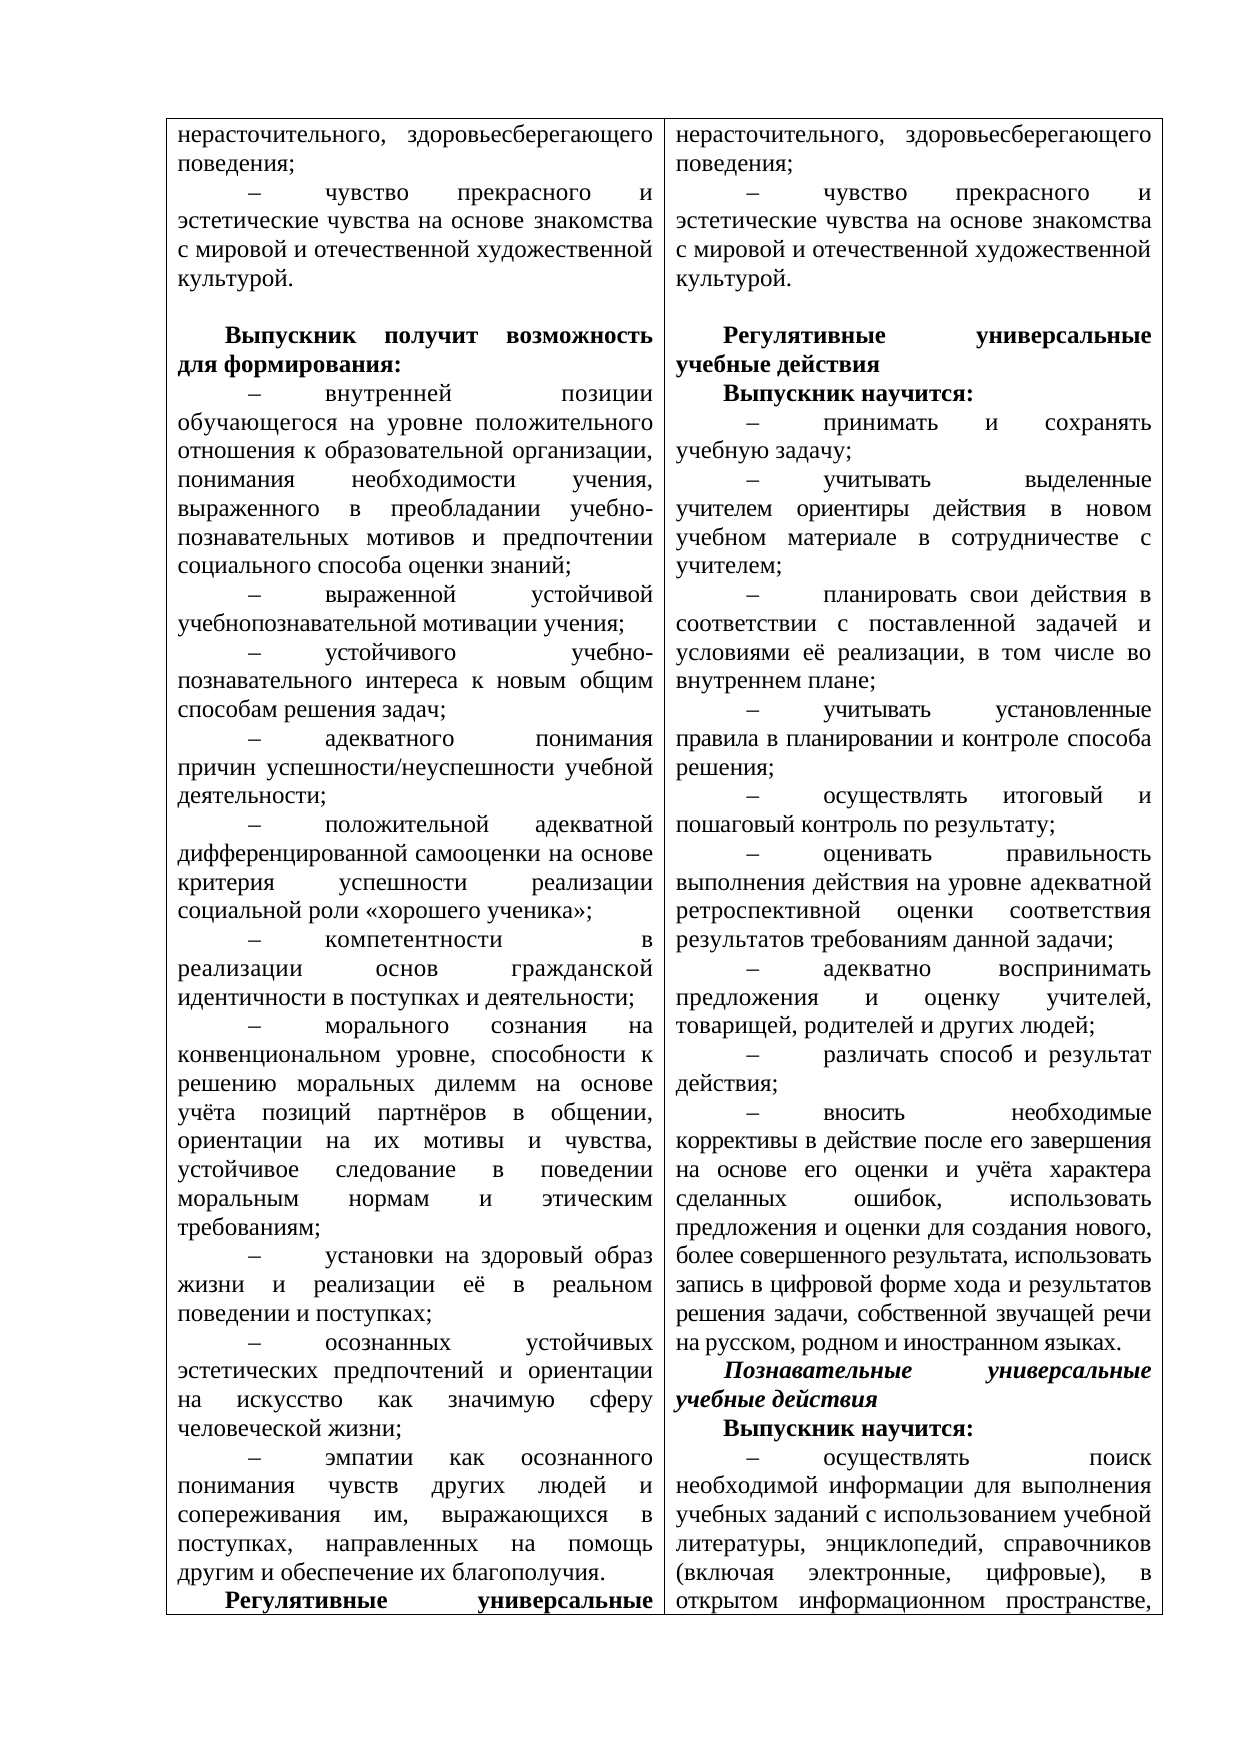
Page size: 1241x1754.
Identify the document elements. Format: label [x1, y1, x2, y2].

table_cell [665, 119, 1162, 1614]
table_cell [167, 119, 664, 1614]
